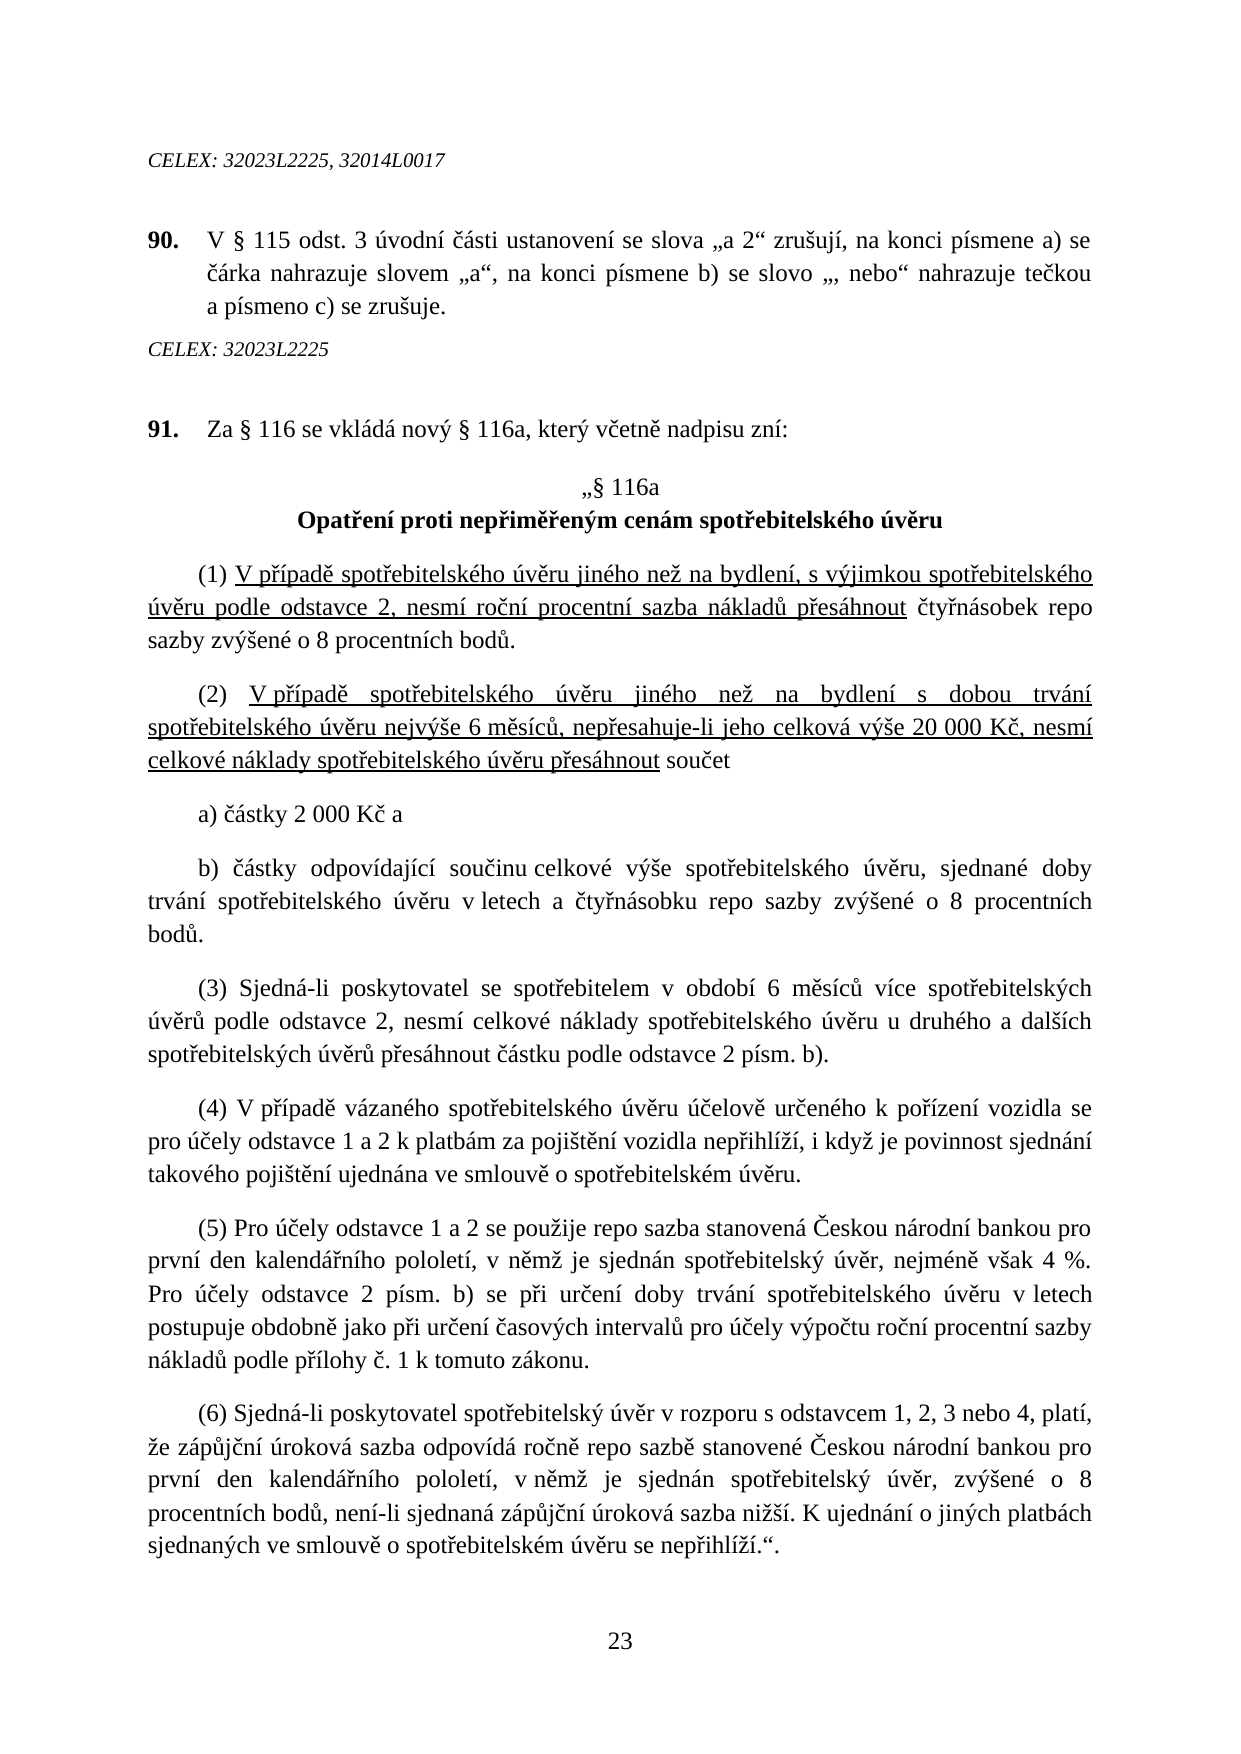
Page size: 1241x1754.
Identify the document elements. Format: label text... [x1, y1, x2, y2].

text „§ 116a Opatření proti nepřiměřeným cenám spotřebitelského úvěru [148, 472, 1093, 534]
text a) částky 2 000 Kč a [148, 799, 1093, 828]
text (6) Sjedná-li poskytovatel spotřebitelský úvěr v rozporu s odstavcem 1, 2, 3 nebo 4, platí, že zápůjční úroková sazba odpovídá ročně repo sazbě stanovené Českou národní bankou pro první den kalendářního pololetí, v němž je sjednán spotřebitelský úvěr, zvýšené o 8 procentních bodů, není-li sjednaná zápůjční úroková sazba nižší. K ujednání o jiných platbách sjednaných ve smlouvě o spotřebitelském úvěru se nepřihlíží.“. [148, 1398, 1093, 1559]
text (2) V případě spotřebitelského úvěru jiného než na bydlení s dobou trvání spotřebitelského úvěru nejvýše 6 měsíců, nepřesahuje-li jeho celková výše 20 000 Kč, nesmí celkové náklady spotřebitelského úvěru přesáhnout součet [148, 739, 1093, 774]
text (2) V případě spotřebitelského úvěru jiného než na bydlení s dobou trvání spotřebitelského úvěru nejvýše 6 měsíců, nepřesahuje-li jeho celková výše 20 000 Kč, nesmí celkové náklady spotřebitelského úvěru přesáhnout součet [148, 679, 1093, 737]
text b) částky odpovídající součinu celkové výše spotřebitelského úvěru, sjednané doby trvání spotřebitelského úvěru v letech a čtyřnásobku repo sazby zvýšené o 8 procentních bodů. [148, 853, 1093, 948]
text Za § 116 se vkládá nový § 116a, který včetně nadpisu zní: [148, 414, 1093, 443]
text CELEX: 32023L2225, 32014L0017 [148, 148, 1093, 172]
text CELEX: 32023L2225 [148, 337, 1093, 361]
text (5) Pro účely odstavce 1 a 2 se použije repo sazba stanovená Českou národní bankou pro první den kalendářního pololetí, v němž je sjednán spotřebitelský úvěr, nejméně však 4 %. Pro účely odstavce 2 písm. b) se při určení doby trvání spotřebitelského úvěru v letech postupuje obdobně jako při určení časových intervalů pro účely výpočtu roční procentní sazby nákladů podle přílohy č. 1 k tomuto zákonu. [148, 1213, 1093, 1373]
text V § 115 odst. 3 úvodní části ustanovení se slova „a 2“ zrušují, na konci písmene a) se čárka nahrazuje slovem „a“, na konci písmene b) se slovo „, nebo“ nahrazuje tečkou a písmeno c) se zrušuje. [148, 225, 1093, 320]
text (1) V případě spotřebitelského úvěru jiného než na bydlení, s výjimkou spotřebitelského úvěru podle odstavce 2, nesmí roční procentní sazba nákladů přesáhnout čtyřnásobek repo sazby zvýšené o 8 procentních bodů. [148, 559, 1093, 654]
text (4) V případě vázaného spotřebitelského úvěru účelově určeného k pořízení vozidla se pro účely odstavce 1 a 2 k platbám za pojištění vozidla nepřihlíží, i když je povinnost sjednání takového pojištění ujednána ve smlouvě o spotřebitelském úvěru. [148, 1093, 1093, 1187]
text (3) Sjedná-li poskytovatel se spotřebitelem v období 6 měsíců více spotřebitelských úvěrů podle odstavce 2, nesmí celkové náklady spotřebitelského úvěru u druhého a dalších spotřebitelských úvěrů přesáhnout částku podle odstavce 2 písm. b). [148, 973, 1093, 1068]
